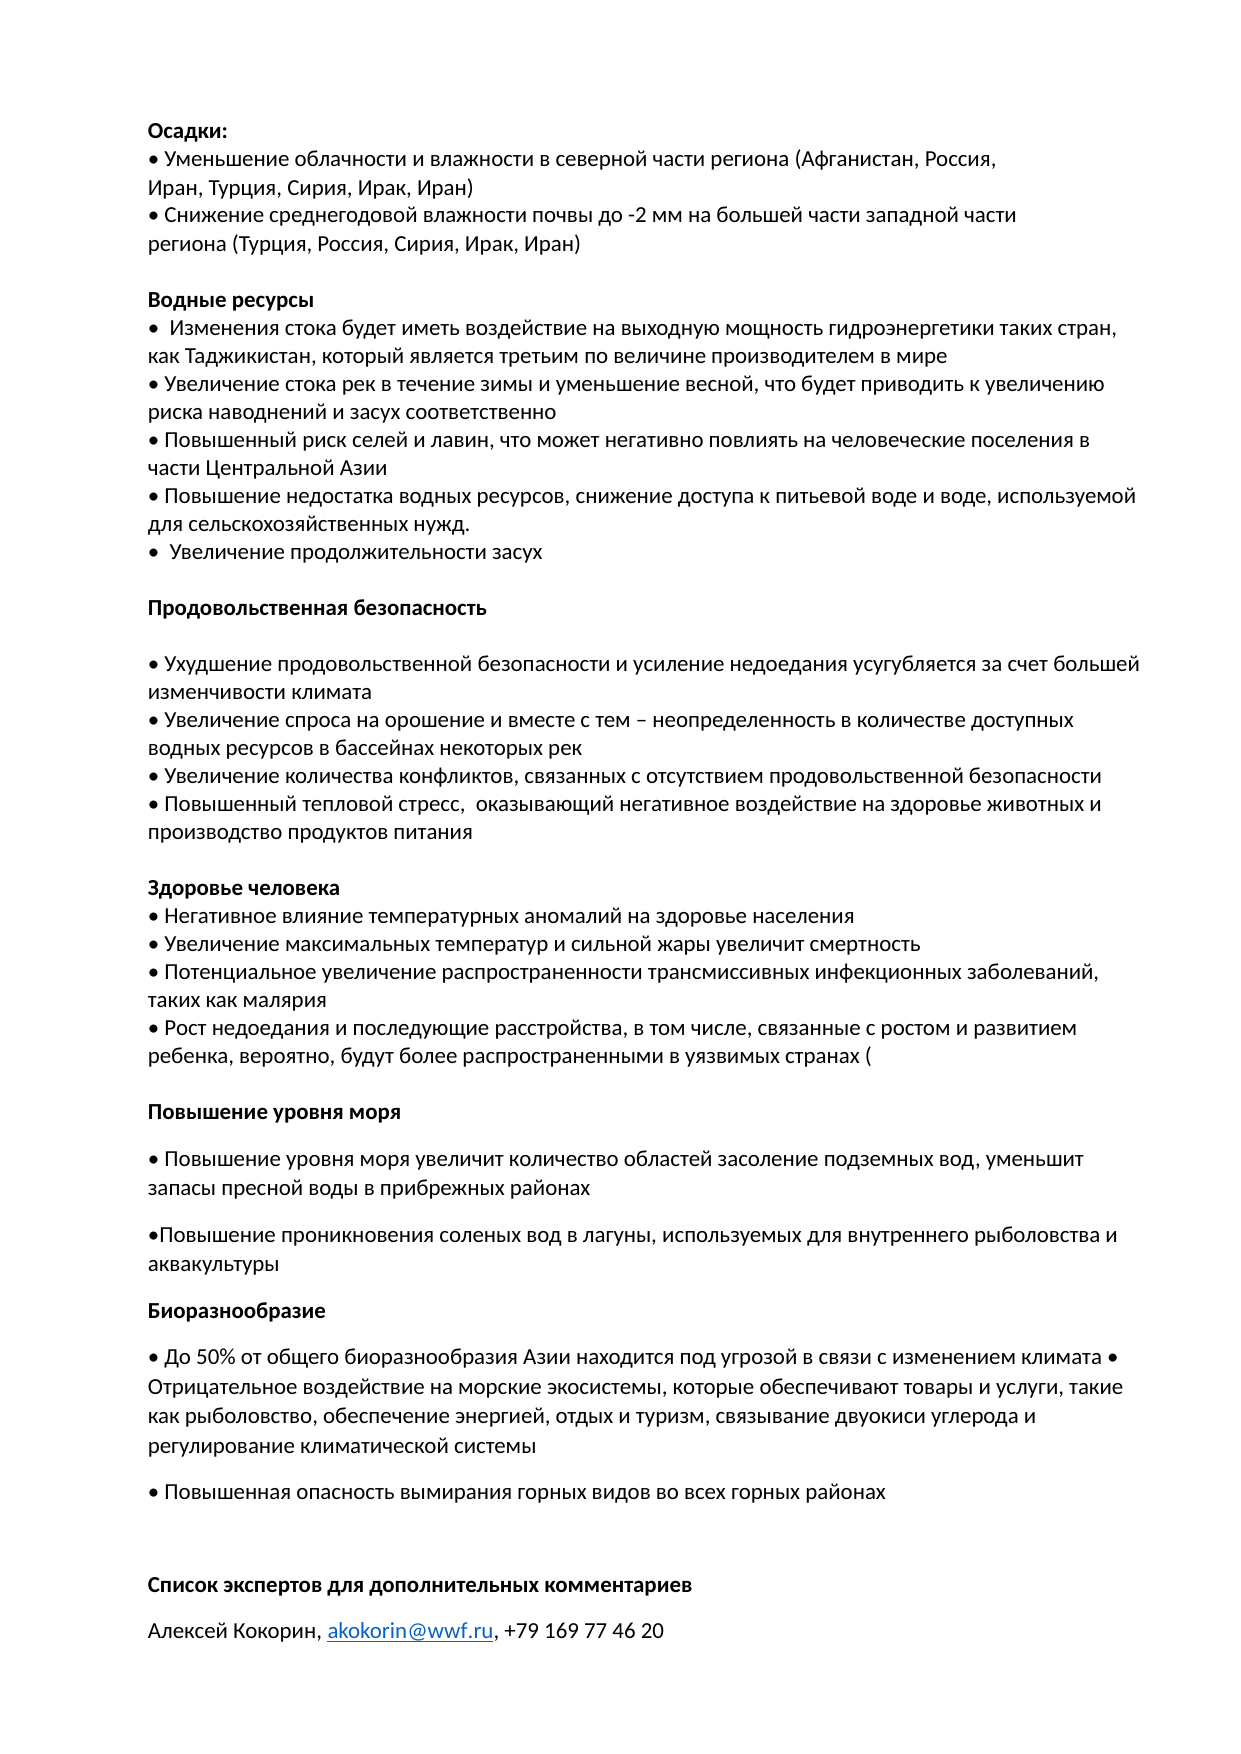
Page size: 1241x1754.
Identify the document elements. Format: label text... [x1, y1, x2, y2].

text • Изменения стока будет иметь воздействие на выходную мощность гидроэнергетики таких стран, [148, 313, 1152, 341]
text • Повышение уровня моря увеличит количество областей засоление подземных вод, уменьшит запасы пресной воды в прибрежных районах [148, 1144, 1152, 1201]
text части Центральной Азии [148, 453, 1152, 481]
text Алексей Кокорин, akokorin@wwf.ru, +79 169 77 46 20 [148, 1617, 1152, 1644]
text • Увеличение количества конфликтов, связанных с отсутствием продовольственной безопасности [148, 761, 1152, 789]
text Водные ресурсы [148, 285, 1152, 313]
text • Повышенный риск селей и лавин, что может негативно повлиять на человеческие поселения в [148, 425, 1152, 453]
text • Увеличение спроса на орошение и вместе с тем – неопределенность в количестве доступных водных ресурсов в бассейнах некоторых рек [148, 705, 1152, 761]
text Продовольственная безопасность [148, 593, 1152, 621]
text • Потенциальное увеличение распространенности трансмиссивных инфекционных заболеваний, таких как малярия [148, 957, 1152, 1013]
text • Снижение среднегодовой влажности почвы до -2 мм на большей части западной части [148, 201, 1152, 229]
text • Ухудшение продовольственной безопасности и усиление недоедания усугубляется за счет большей изменчивости климата [148, 649, 1152, 705]
text Биоразнообразие [148, 1296, 1152, 1324]
text • Увеличение продолжительности засух [148, 537, 1152, 565]
text • Уменьшение облачности и влажности в северной части региона (Афганистан, Россия, [148, 144, 1152, 173]
text Здоровье человека [148, 873, 1152, 901]
text региона (Турция, Россия, Сирия, Ирак, Иран) [148, 229, 1152, 257]
text •Повышение проникновения соленых вод в лагуны, используемых для внутреннего рыболовства и аквакультуры [148, 1220, 1152, 1277]
text как Таджикистан, который является третьим по величине производителем в мире [148, 341, 1152, 369]
text Осадки: [148, 117, 1152, 144]
text • Негативное влияние температурных аномалий на здоровье населения [148, 901, 1152, 929]
text • До 50% от общего биоразнообразия Азии находится под угрозой в связи с изменением климата • Отрицательное воздействие на морские экосистемы, которые обеспечивают товары и услуги, такие как рыболовство, обеспечение энергией, отдых и туризм, связывание двуокиси углерода и регулирование климатической системы [148, 1342, 1152, 1459]
text • Повышенная опасность вымирания горных видов во всех горных районах [148, 1477, 1152, 1506]
text • Повышение недостатка водных ресурсов, снижение доступа к питьевой воде и воде, используемой для сельскохозяйственных нужд. [148, 481, 1152, 537]
text Повышение уровня моря [148, 1097, 1152, 1125]
text Иран, Турция, Сирия, Ирак, Иран) [148, 173, 1152, 201]
text • Рост недоедания и последующие расстройства, в том числе, связанные с ростом и развитием ребенка, вероятно, будут более распространенными в уязвимых странах ( [148, 1013, 1152, 1069]
text Список экспертов для дополнительных комментариев [148, 1570, 1152, 1598]
text • Увеличение стока рек в течение зимы и уменьшение весной, что будет приводить к увеличению риска наводнений и засух соответственно [148, 369, 1152, 425]
text • Увеличение максимальных температур и сильной жары увеличит смертность [148, 929, 1152, 957]
text • Повышенный тепловой стресс, оказывающий негативное воздействие на здоровье животных и производство продуктов питания [148, 789, 1152, 845]
